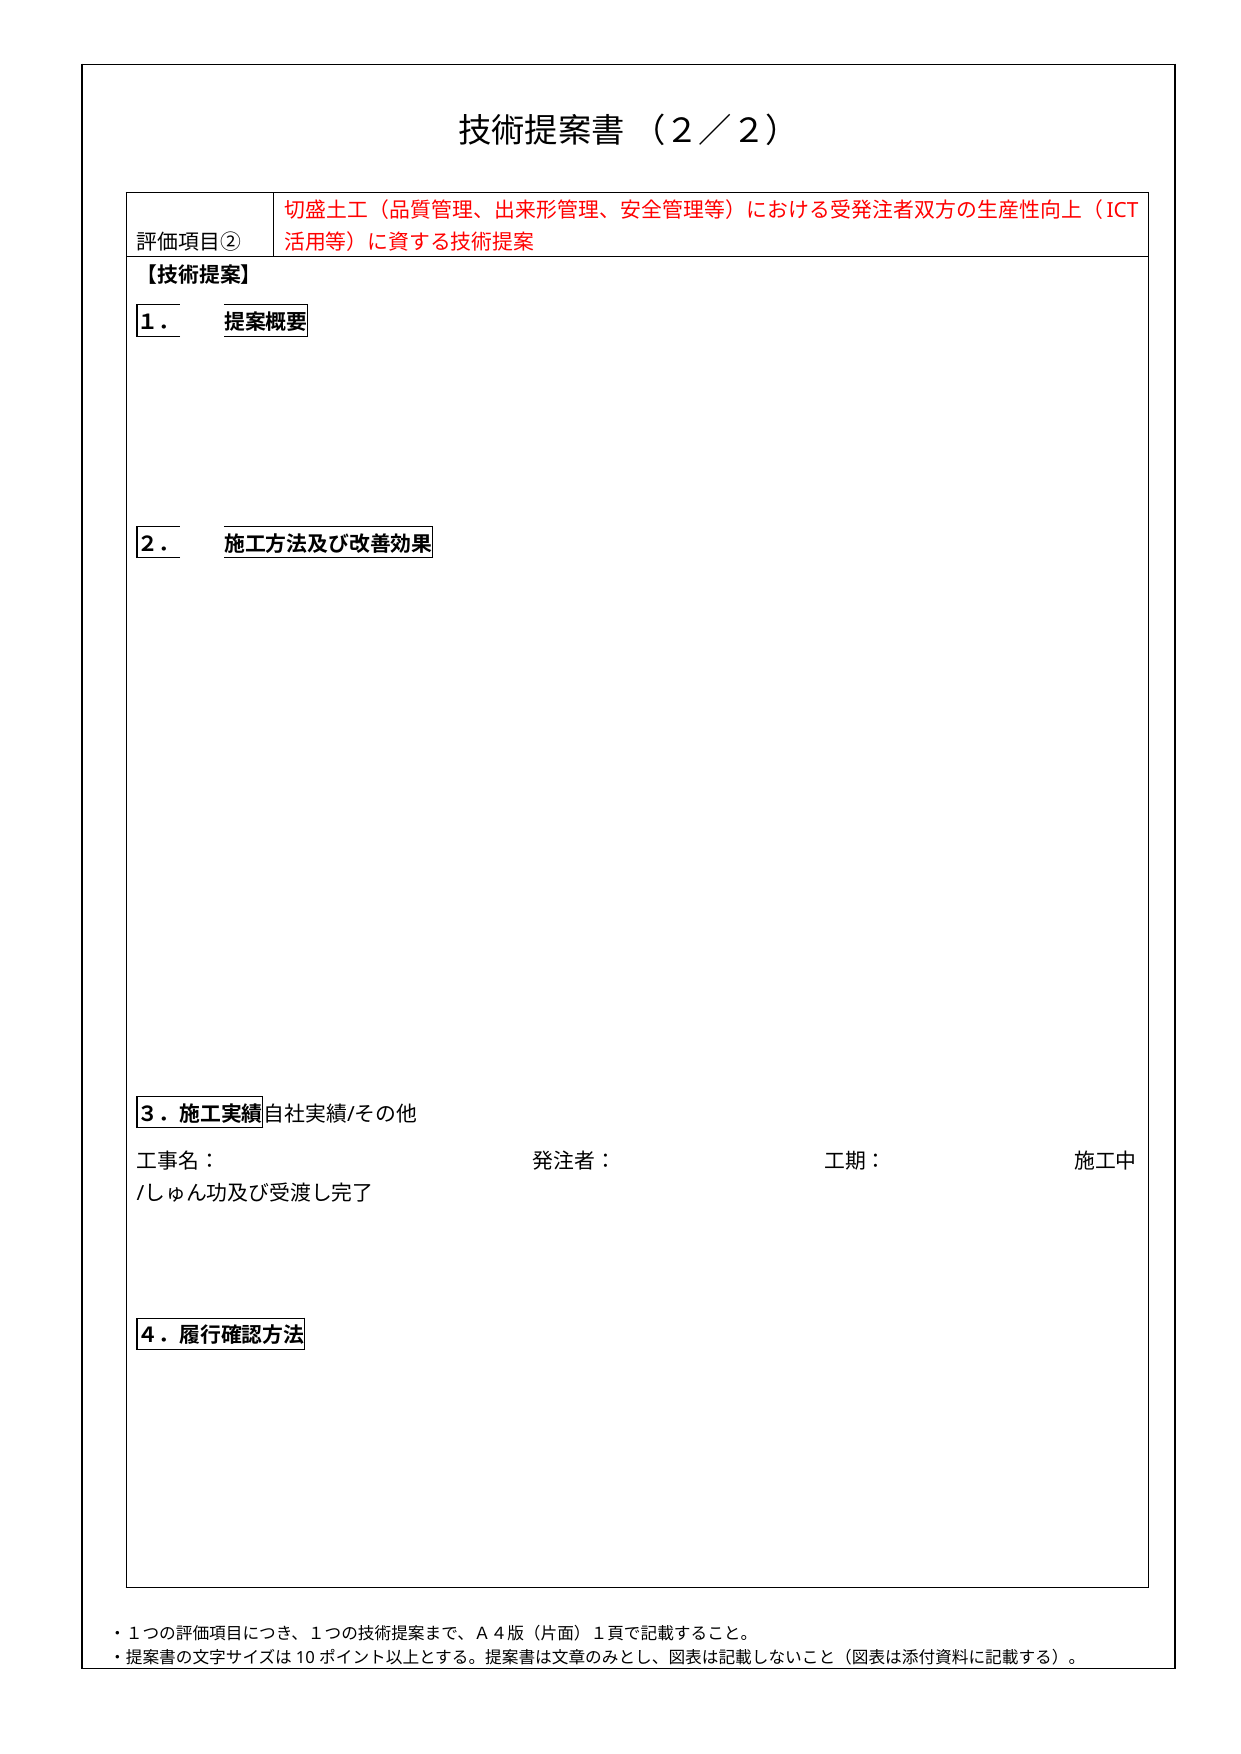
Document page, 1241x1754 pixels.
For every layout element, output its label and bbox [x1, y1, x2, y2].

table_header [83, 65, 1174, 1668]
